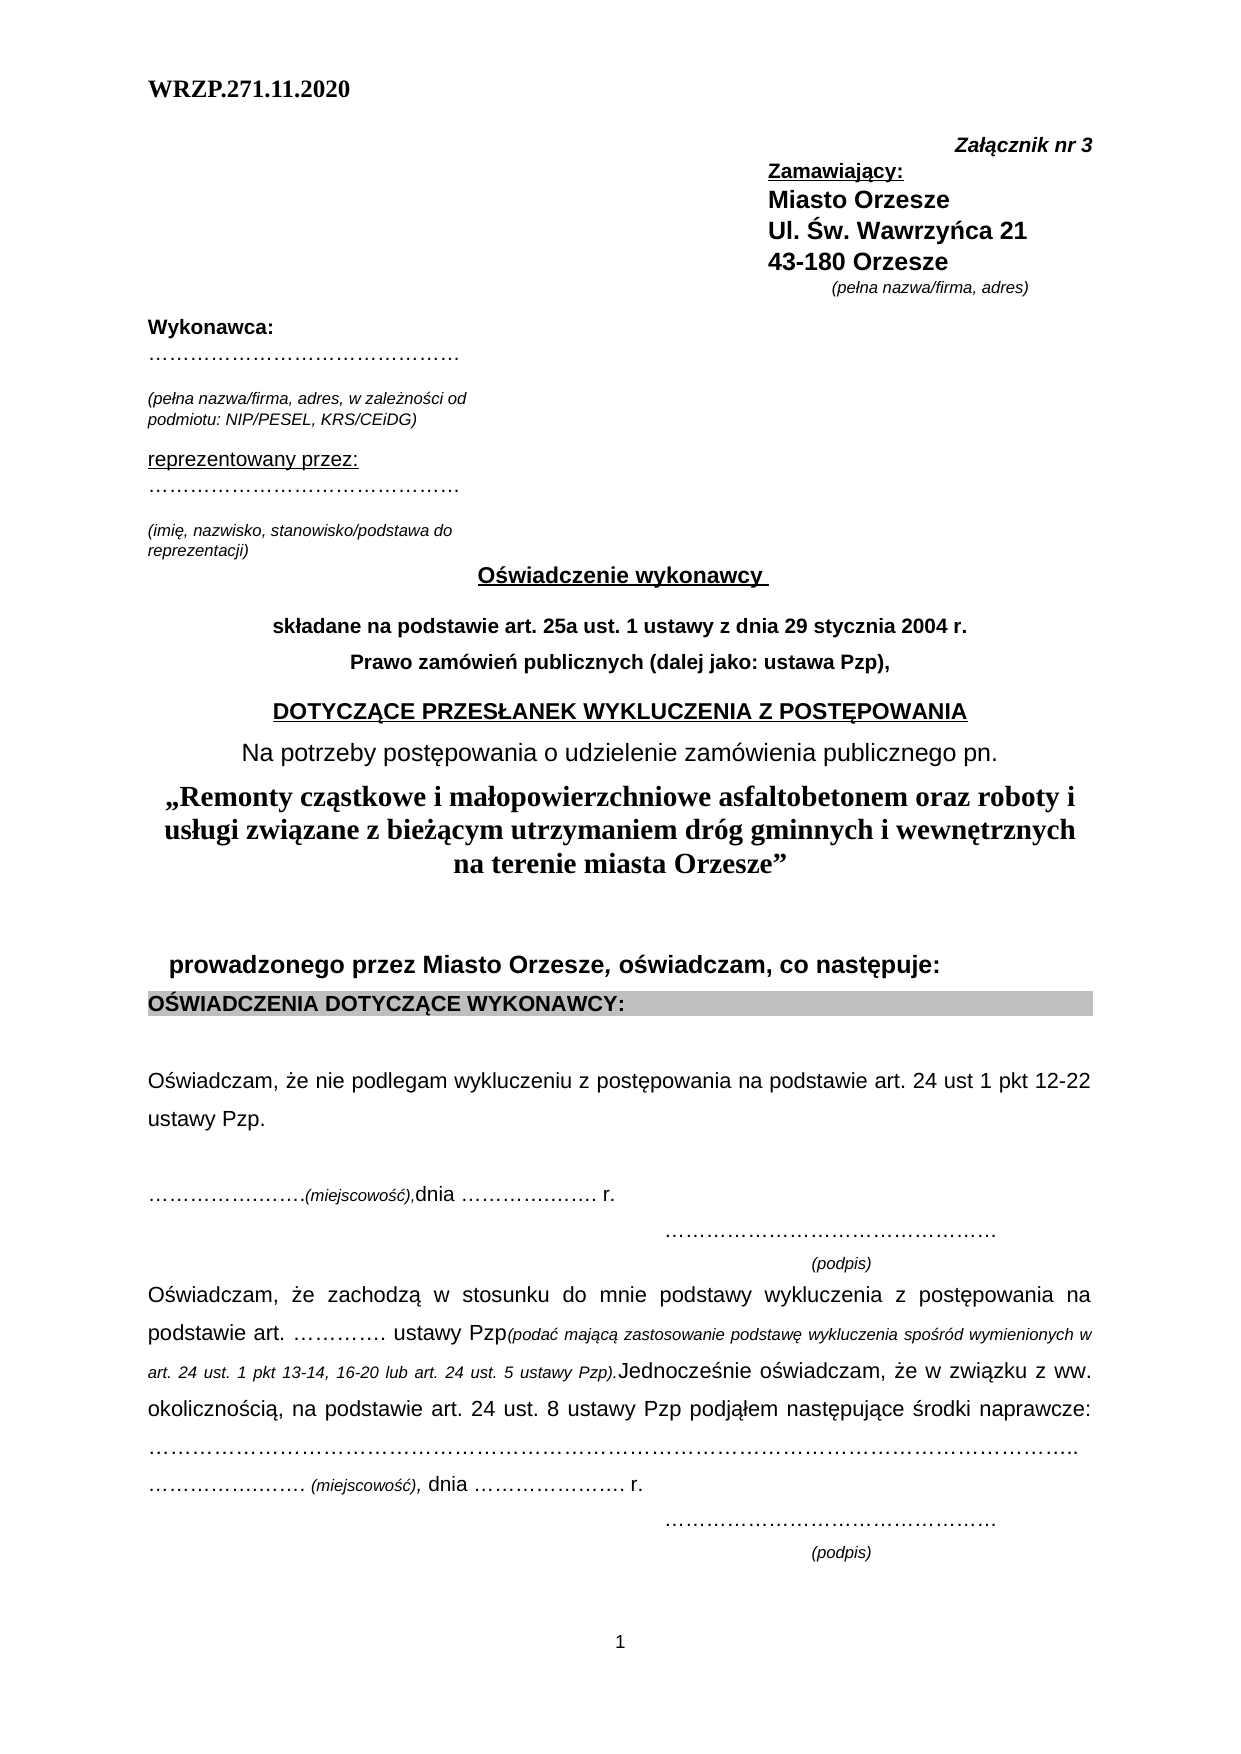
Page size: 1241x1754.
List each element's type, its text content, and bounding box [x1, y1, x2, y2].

text (podpis) [738, 1543, 1093, 1562]
text Wykonawca: [148, 315, 1093, 339]
text prowadzonego przez Miasto Orzesze, oświadczam, co następuje: [148, 950, 1093, 978]
text Ul. Św. Wawrzyńca 21 [694, 216, 1093, 244]
text OŚWIADCZENIA DOTYCZĄCE WYKONAWCY: [148, 991, 1093, 1016]
text ……………………………………… [148, 472, 472, 496]
text (pełna nazwa/firma, adres) [768, 278, 1093, 297]
text Oświadczenie wykonawcy [148, 562, 1093, 588]
text składane na podstawie art. 25a ust. 1 ustawy z dnia 29 stycznia 2004 r. [148, 614, 1093, 638]
text Zamawiający: [694, 159, 1093, 183]
text …………….……. (miejscowość), dnia …………………. r. [148, 1471, 1093, 1495]
text ………………………………………… [148, 1218, 1093, 1242]
text ………………………………………… [148, 1507, 1093, 1531]
text Na potrzeby postępowania o udzielenie zamówienia publicznego pn. [148, 737, 1093, 766]
text „Remonty cząstkowe i małopowierzchniowe asfaltobetonem oraz roboty i usługi związane z bieżącym utrzymaniem dróg gminnych i wewnętrznych na terenie miasta Orzesze” [148, 779, 1093, 879]
text (podpis) [738, 1253, 1093, 1273]
text reprezentowany przez: [148, 447, 1093, 471]
text Miasto Orzesze [694, 184, 1093, 213]
text ……………………………………… [148, 341, 472, 365]
text …………….…….(miejscowość),dnia ………….……. r. [148, 1182, 1093, 1206]
text Oświadczam, że nie podlegam wykluczeniu z postępowania na podstawie art. 24 ust 1 pkt 12-22 ustawy Pzp. [148, 1068, 1093, 1131]
text Prawo zamówień publicznych (dalej jako: ustawa Pzp), [148, 649, 1093, 673]
text (imię, nazwisko, stanowisko/podstawa do reprezentacji) [148, 520, 472, 560]
text (pełna nazwa/firma, adres, w zależności od podmiotu: NIP/PESEL, KRS/CEiDG) [148, 389, 472, 428]
text Oświadczam, że zachodzą w stosunku do mnie podstawy wykluczenia z postępowania na podstawie art. …………. ustawy Pzp(podać mającą zastosowanie podstawę wykluczenia spośród wymienionych w art. 24 ust. 1 pkt 13-14, 16-20 lub art. 24 ust. 5 ustawy Pzp).Jednocześnie oświadczam, że w związku z ww. okolicznością, na podstawie art. 24 ust. 8 ustawy Pzp podjąłem następujące środki naprawcze: ……………………………………………………………………………………………………………….. [148, 1282, 1093, 1459]
text 43-180 Orzesze [694, 247, 1093, 275]
text Załącznik nr 3 [694, 133, 1093, 157]
text DOTYCZĄCE PRZESŁANEK WYKLUCZENIA Z POSTĘPOWANIA [148, 698, 1093, 724]
